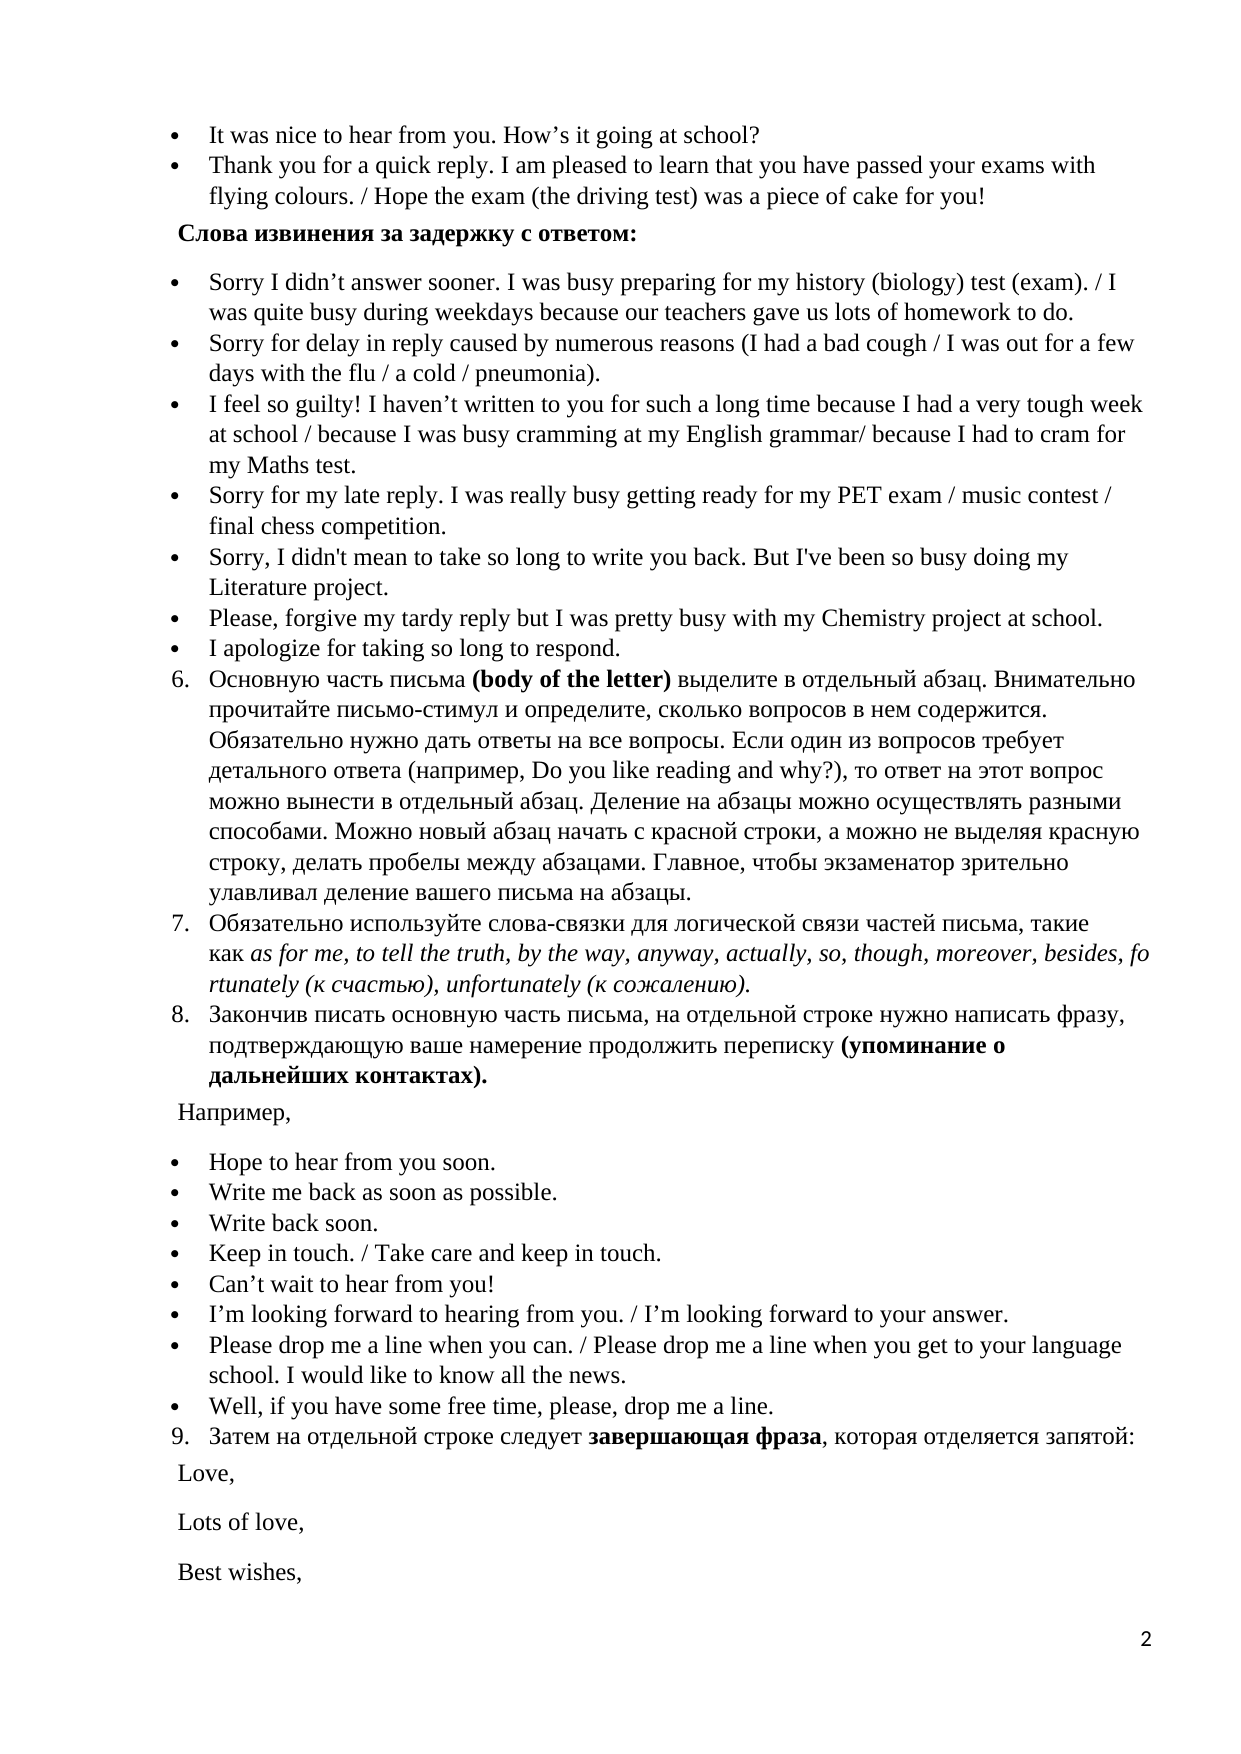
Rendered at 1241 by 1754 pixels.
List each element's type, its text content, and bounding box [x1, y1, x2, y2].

list Well, if you have some free time, please, drop me a line. [171, 1389, 1152, 1419]
text Lots of love, [177, 1506, 1152, 1536]
list Обязательно используйте слова-связки для логической связи частей письма, такие как as for me, to tell the truth, by the way, anyway, actually, so, though, moreover, besides, fortunately (к счастью), unfortunately (к сожалению). [171, 906, 1152, 998]
text Слова извинения за задержку с ответом: [177, 216, 1152, 246]
list Write me back as soon as possible. [171, 1175, 1152, 1206]
list Затем на отдельной строке следует завершающая фраза, которая отделяется запятой: [171, 1419, 1152, 1450]
list I’m looking forward to hearing from you. / I’m looking forward to your answer. [171, 1297, 1152, 1328]
list Can’t wait to hear from you! [171, 1267, 1152, 1297]
list Hope to hear from you soon. [171, 1145, 1152, 1175]
list Keep in touch. / Take care and keep in touch. [171, 1236, 1152, 1267]
list Please drop me a line when you can. / Please drop me a line when you get to your language school. I would like to know all the news. [171, 1328, 1152, 1389]
list Sorry for my late reply. I was really busy getting ready for my PET exam / music contest / final chess competition. [171, 479, 1152, 540]
list I apologize for taking so long to respond. [171, 631, 1152, 662]
list Основную часть письма (body of the letter) выделите в отдельный абзац. Внимательно прочитайте письмо-стимул и определите, сколько вопросов в нем содержится. Обязательно нужно дать ответы на все вопросы. Если один из вопросов требует детального ответа (например, Do you like reading and why?), то ответ на этот вопрос можно вынести в отдельный абзац. Деление на абзацы можно осуществлять разными способами. Можно новый абзац начать с красной строки, а можно не выделяя красную строку, делать пробелы между абзацами. Главное, чтобы экзаменатор зрительно улавливал деление вашего письма на абзацы. [171, 662, 1152, 906]
list Sorry I didn’t answer sooner. I was busy preparing for my history (biology) test (exam). / I was quite busy during weekdays because our teachers gave us lots of homework to do. [171, 265, 1152, 326]
text Best wishes, [177, 1555, 1152, 1585]
list It was nice to hear from you. How’s it going at school? [171, 118, 1152, 149]
list Sorry for delay in reply caused by numerous reasons (I had a bad cough / I was out for a few days with the flu / a cold / pneumonia). [171, 326, 1152, 387]
text Например, [177, 1096, 1152, 1126]
list Thank you for a quick reply. I am pleased to learn that you have passed your exams with flying colours. / Hope the exam (the driving test) was a piece of cake for you! [171, 149, 1152, 210]
list I feel so guilty! I haven’t written to you for such a long time because I had a very tough week at school / because I was busy cramming at my English grammar/ because I had to cram for my Maths test. [171, 387, 1152, 479]
list Please, forgive my tardy reply but I was pretty busy with my Chemistry project at school. [171, 601, 1152, 631]
list Write back soon. [171, 1206, 1152, 1236]
list Sorry, I didn't mean to take so long to write you back. But I've been so busy doing my Literature project. [171, 540, 1152, 601]
list Закончив писать основную часть письма, на отдельной строке нужно написать фразу, подтверждающую ваше намерение продолжить переписку (упоминание о дальнейших контактах). [171, 998, 1152, 1089]
text Love, [177, 1456, 1152, 1487]
